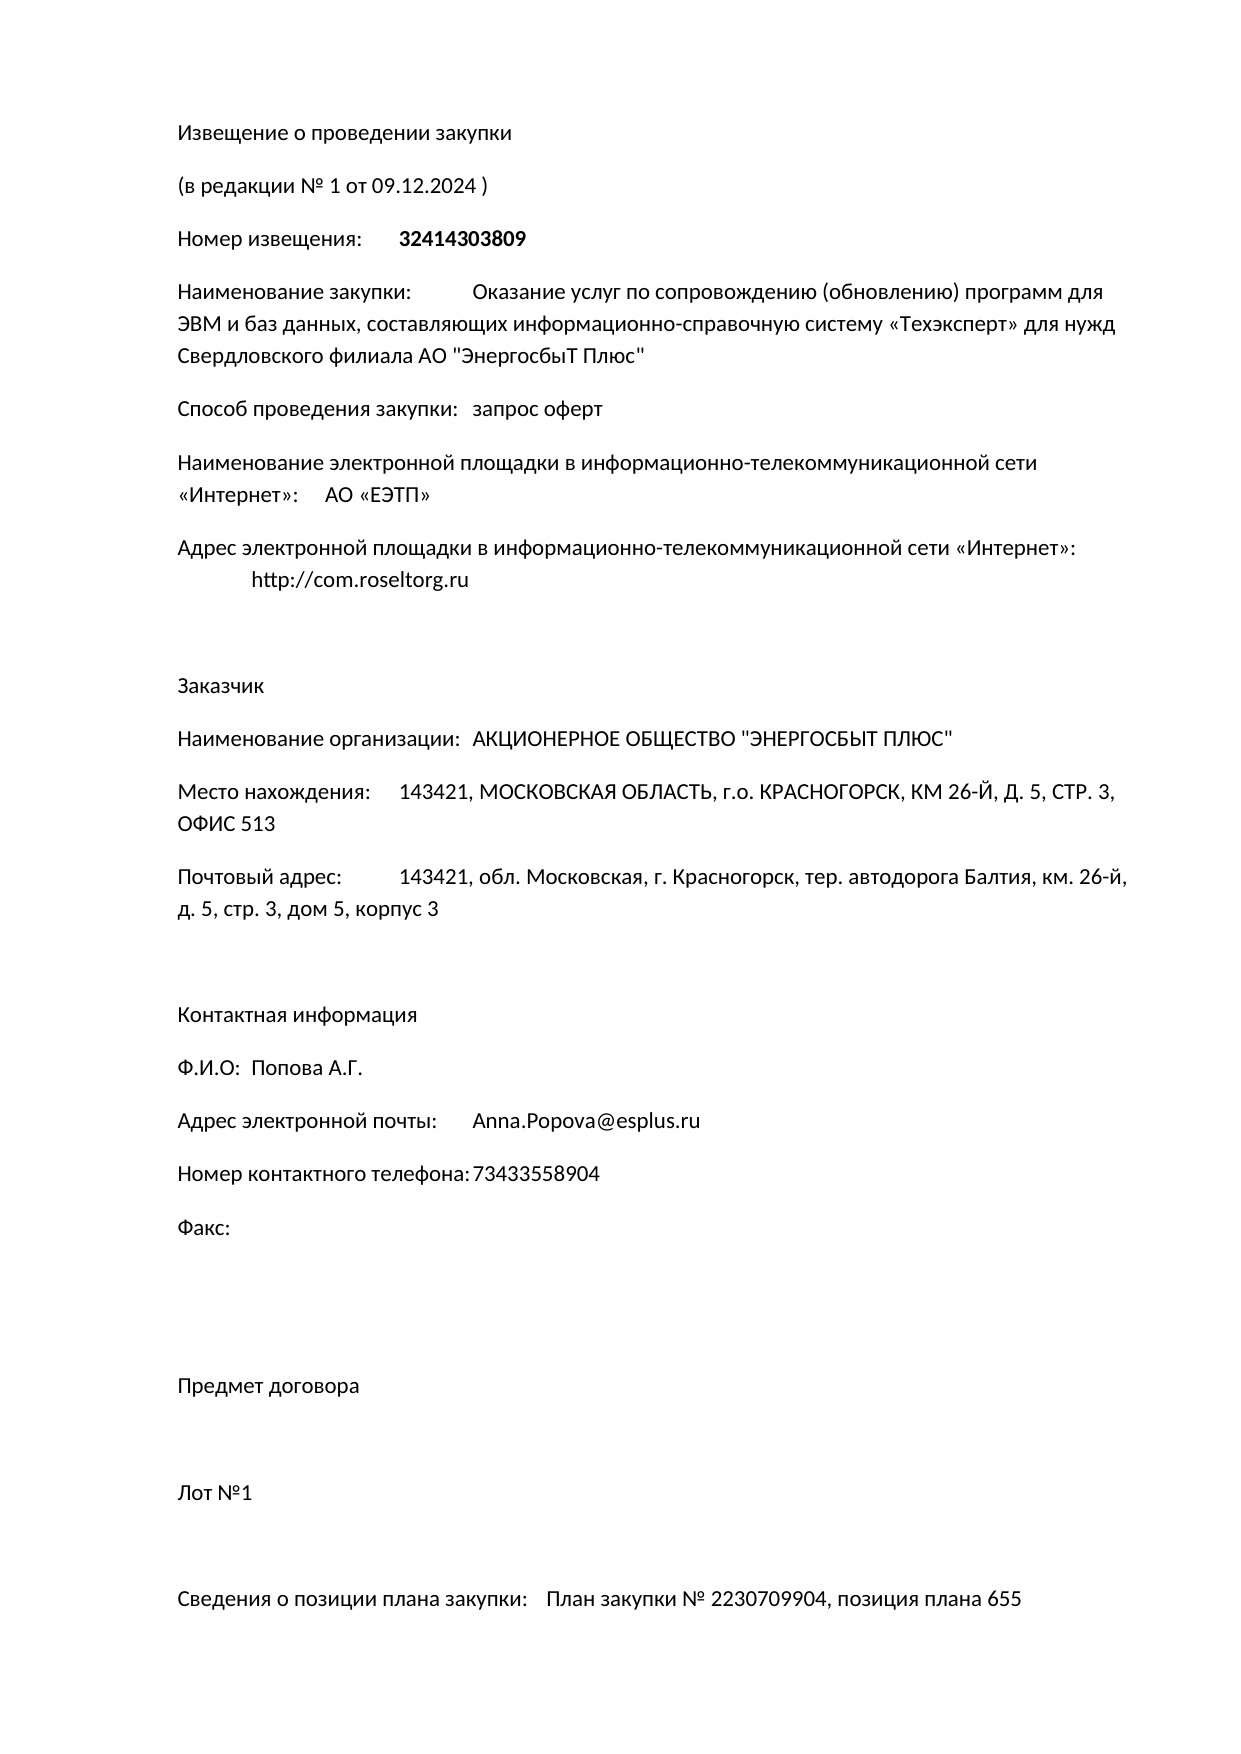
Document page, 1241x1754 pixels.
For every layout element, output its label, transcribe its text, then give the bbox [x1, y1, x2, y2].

text Адрес электронной площадки в информационно-телекоммуникационной сети «Интернет»: http://com.roseltorg.ru [177, 533, 1152, 593]
text (в редакции № 1 от 09.12.2024 ) [177, 171, 1152, 199]
text Лот №1 [177, 1478, 1152, 1506]
text Предмет договора [177, 1372, 1152, 1400]
text Номер извещения: 32414303809 [177, 224, 1152, 252]
text Ф.И.О: Попова А.Г. [177, 1053, 1152, 1082]
text Номер контактного телефона: 73433558904 [177, 1159, 1152, 1188]
text Факс: [177, 1213, 1152, 1241]
text Наименование закупки: Оказание услуг по сопровождению (обновлению) программ для ЭВМ и баз данных, составляющих информационно-справочную систему «Техэксперт» для нужд Свердловского филиала АО "ЭнергосбыТ Плюс" [177, 277, 1152, 369]
text Наименование электронной площадки в информационно-телекоммуникационной сети «Интернет»: АО «ЕЭТП» [177, 448, 1152, 508]
text Сведения о позиции плана закупки: План закупки № 2230709904, позиция плана 655 [177, 1584, 1152, 1612]
text Контактная информация [177, 1001, 1152, 1028]
text Адрес электронной почты: Anna.Popova@esplus.ru [177, 1107, 1152, 1134]
text Наименование организации: АКЦИОНЕРНОЕ ОБЩЕСТВО "ЭНЕРГОСБЫТ ПЛЮС" [177, 724, 1152, 752]
text Место нахождения: 143421, МОСКОВСКАЯ ОБЛАСТЬ, г.о. КРАСНОГОРСК, КМ 26-Й, Д. 5, СТР. 3, ОФИС 513 [177, 777, 1152, 837]
text Почтовый адрес: 143421, обл. Московская, г. Красногорск, тер. автодорога Балтия, км. 26-й, д. 5, стр. 3, дом 5, корпус 3 [177, 862, 1152, 922]
text Способ проведения закупки: запрос оферт [177, 394, 1152, 423]
text Заказчик [177, 671, 1152, 699]
text Извещение о проведении закупки [177, 118, 1152, 146]
